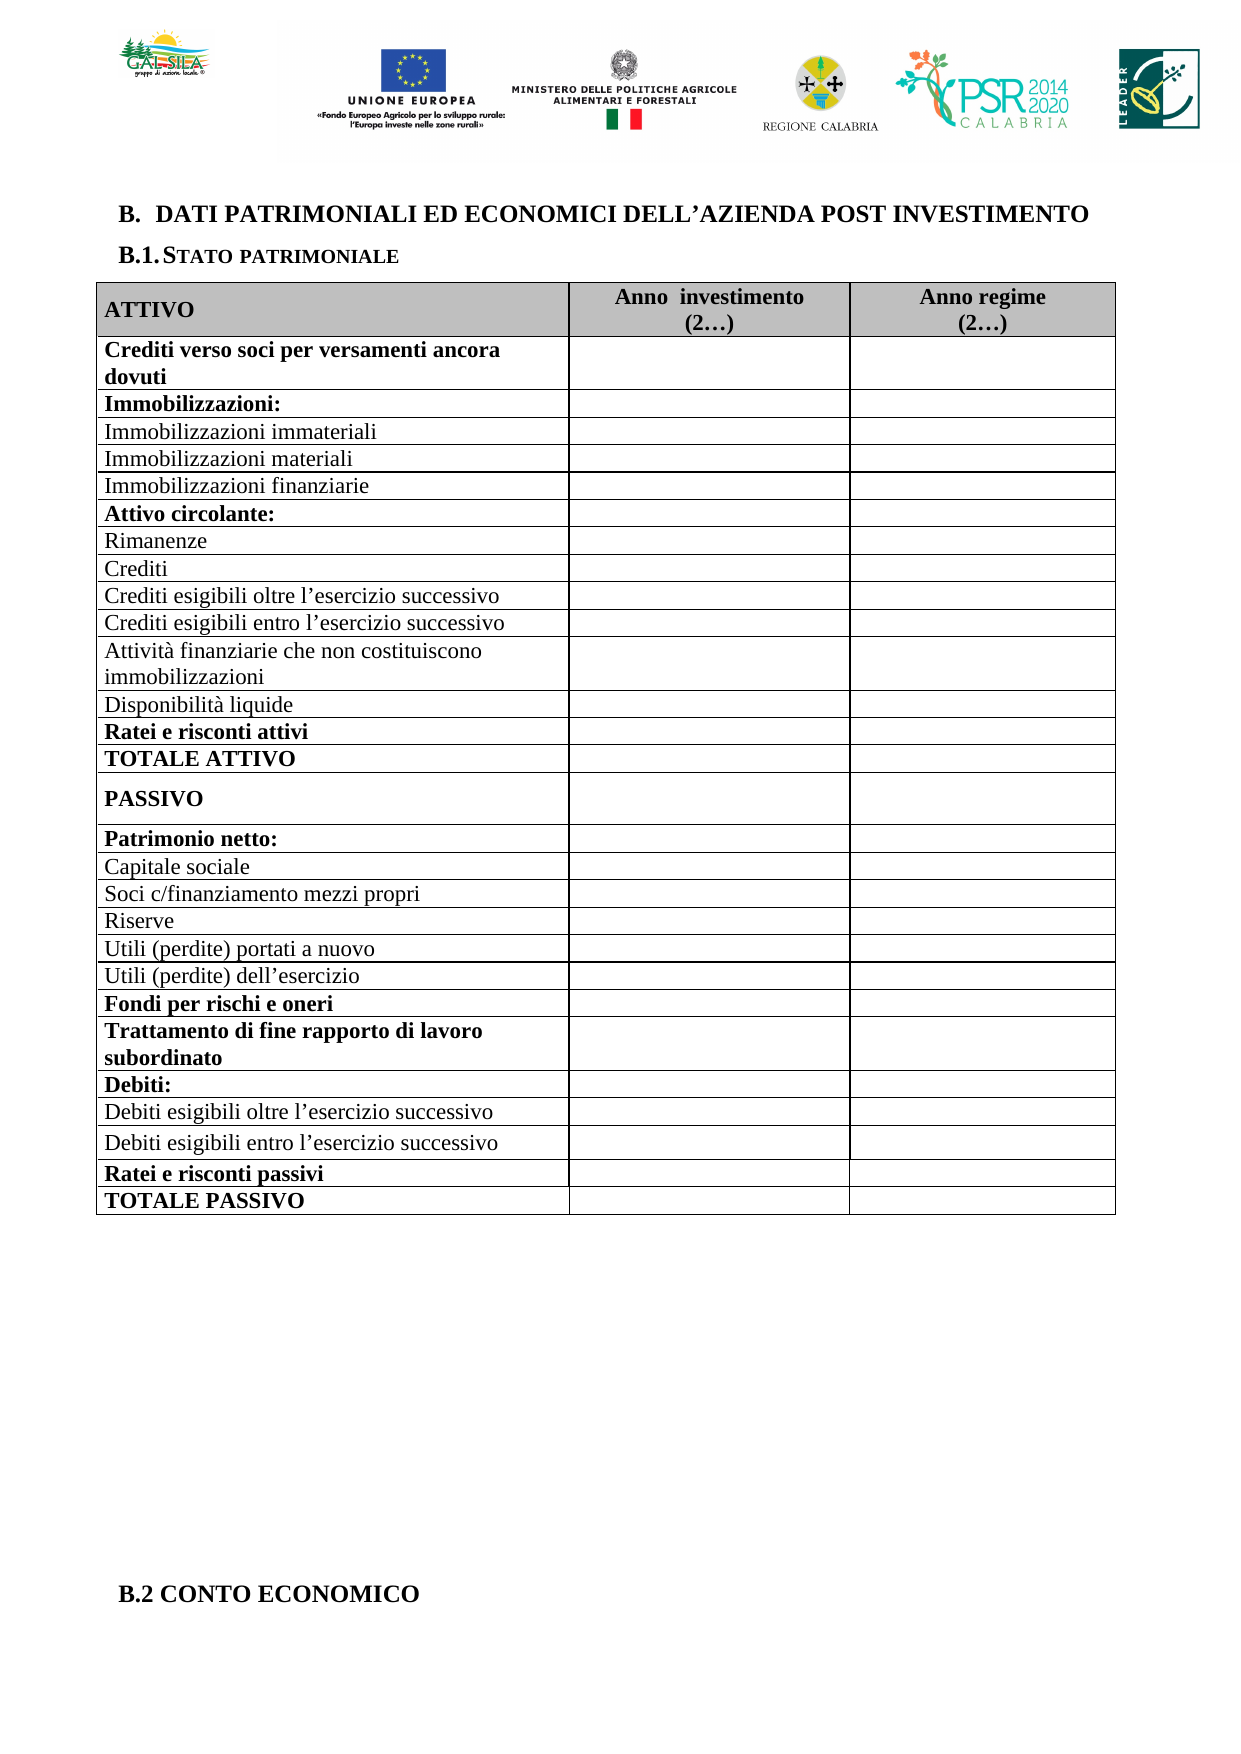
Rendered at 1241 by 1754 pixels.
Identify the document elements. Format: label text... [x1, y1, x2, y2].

table_cell [570, 880, 849, 907]
table_cell Capitale sociale [97, 853, 568, 879]
table_cell TOTALE PASSIVO [97, 1187, 569, 1214]
table_cell [851, 337, 1115, 389]
table_cell [851, 853, 1115, 879]
picture [277, 20, 1240, 163]
table_cell [570, 990, 849, 1016]
table_cell [851, 582, 1115, 608]
table_cell [570, 825, 849, 852]
table_cell Disponibilità liquide [97, 691, 568, 717]
list Stato patrimoniale [118, 241, 1122, 269]
table_cell [570, 1187, 849, 1214]
table_cell [851, 555, 1115, 581]
table_cell [851, 1071, 1115, 1097]
table_cell PASSIVO [97, 773, 568, 824]
table_cell [570, 963, 849, 989]
table_cell Utili (perdite) portati a nuovo [97, 935, 568, 961]
table_cell [570, 1017, 849, 1070]
table_cell [570, 610, 849, 636]
table_cell [851, 500, 1115, 526]
text B.2 CONTO ECONOMICO [118, 1579, 1122, 1608]
table_cell [570, 935, 849, 961]
table_cell Crediti esigibili entro l’esercizio successivo [97, 610, 568, 636]
table_cell [851, 527, 1115, 554]
table_cell Crediti esigibili oltre l’esercizio successivo [97, 582, 568, 608]
table_cell [570, 745, 849, 772]
table_cell [570, 582, 849, 608]
table_cell Patrimonio netto: [97, 825, 568, 852]
table_cell [570, 527, 849, 554]
table_cell Trattamento di fine rapporto di lavoro subordinato [97, 1017, 568, 1070]
table_header Anno investimento (2…) [570, 283, 849, 336]
table_cell [570, 1126, 849, 1159]
table_cell Immobilizzazioni materiali [97, 445, 568, 471]
table_cell [851, 1017, 1115, 1070]
table_cell [851, 418, 1115, 444]
table_cell [851, 473, 1115, 499]
table_cell [851, 908, 1115, 934]
table_cell [570, 691, 849, 717]
table_cell Crediti verso soci per versamenti ancora dovuti [97, 337, 568, 389]
table_cell [570, 473, 849, 499]
table_cell [851, 825, 1115, 852]
table_cell [851, 610, 1115, 636]
table_cell [851, 880, 1115, 907]
table_cell Ratei e risconti attivi [97, 718, 568, 744]
table_cell [570, 1160, 849, 1186]
table_cell [570, 337, 849, 389]
list DATI PATRIMONIALI ED ECONOMICI DELL’AZIENDA POST INVESTIMENTO [118, 199, 1122, 228]
table_cell Debiti esigibili oltre l’esercizio successivo [97, 1098, 568, 1125]
table_cell [851, 390, 1115, 417]
table_cell [570, 908, 849, 934]
table_cell [570, 500, 849, 526]
table_cell [850, 1187, 1115, 1214]
table_cell Utili (perdite) dell’esercizio [97, 962, 568, 989]
table_header ATTIVO [97, 283, 568, 336]
table_cell [570, 853, 849, 879]
table_cell [851, 691, 1115, 717]
table_cell [570, 390, 849, 417]
table_cell [570, 718, 849, 744]
table_cell [851, 935, 1115, 961]
table_cell [570, 418, 849, 444]
table_cell [570, 1098, 849, 1125]
table_header Anno regime (2…) [851, 283, 1115, 336]
table_cell Immobilizzazioni immateriali [97, 418, 568, 444]
table_cell Fondi per rischi e oneri [97, 990, 568, 1016]
table_cell Immobilizzazioni: [97, 390, 568, 417]
table_cell TOTALE ATTIVO [97, 745, 568, 772]
table_cell Immobilizzazioni finanziarie [97, 472, 568, 499]
table_cell Soci c/finanziamento mezzi propri [97, 880, 568, 907]
table_cell [570, 1071, 849, 1097]
table_cell [851, 963, 1115, 989]
table_cell [851, 718, 1115, 744]
table_cell Ratei e risconti passivi [97, 1160, 568, 1186]
table_cell [570, 773, 849, 824]
table_cell Attività finanziarie che non costituiscono immobilizzazioni [97, 637, 568, 689]
table_cell Attivo circolante: [97, 500, 568, 526]
table_cell [851, 445, 1115, 471]
table_cell [850, 1160, 1115, 1186]
table_cell [570, 555, 849, 581]
table_cell Crediti [97, 555, 568, 581]
table_cell [851, 745, 1115, 772]
table_cell Debiti esigibili entro l’esercizio successivo [97, 1126, 568, 1159]
table_cell [851, 1098, 1115, 1125]
table_cell Riserve [97, 908, 568, 934]
table_cell [851, 637, 1115, 689]
table_cell [570, 637, 849, 689]
table_cell [570, 445, 849, 471]
table_cell [851, 773, 1115, 824]
table_cell Rimanenze [97, 527, 568, 554]
table_cell [851, 990, 1115, 1016]
table_cell [851, 1126, 1115, 1159]
table_cell Debiti: [97, 1071, 568, 1097]
